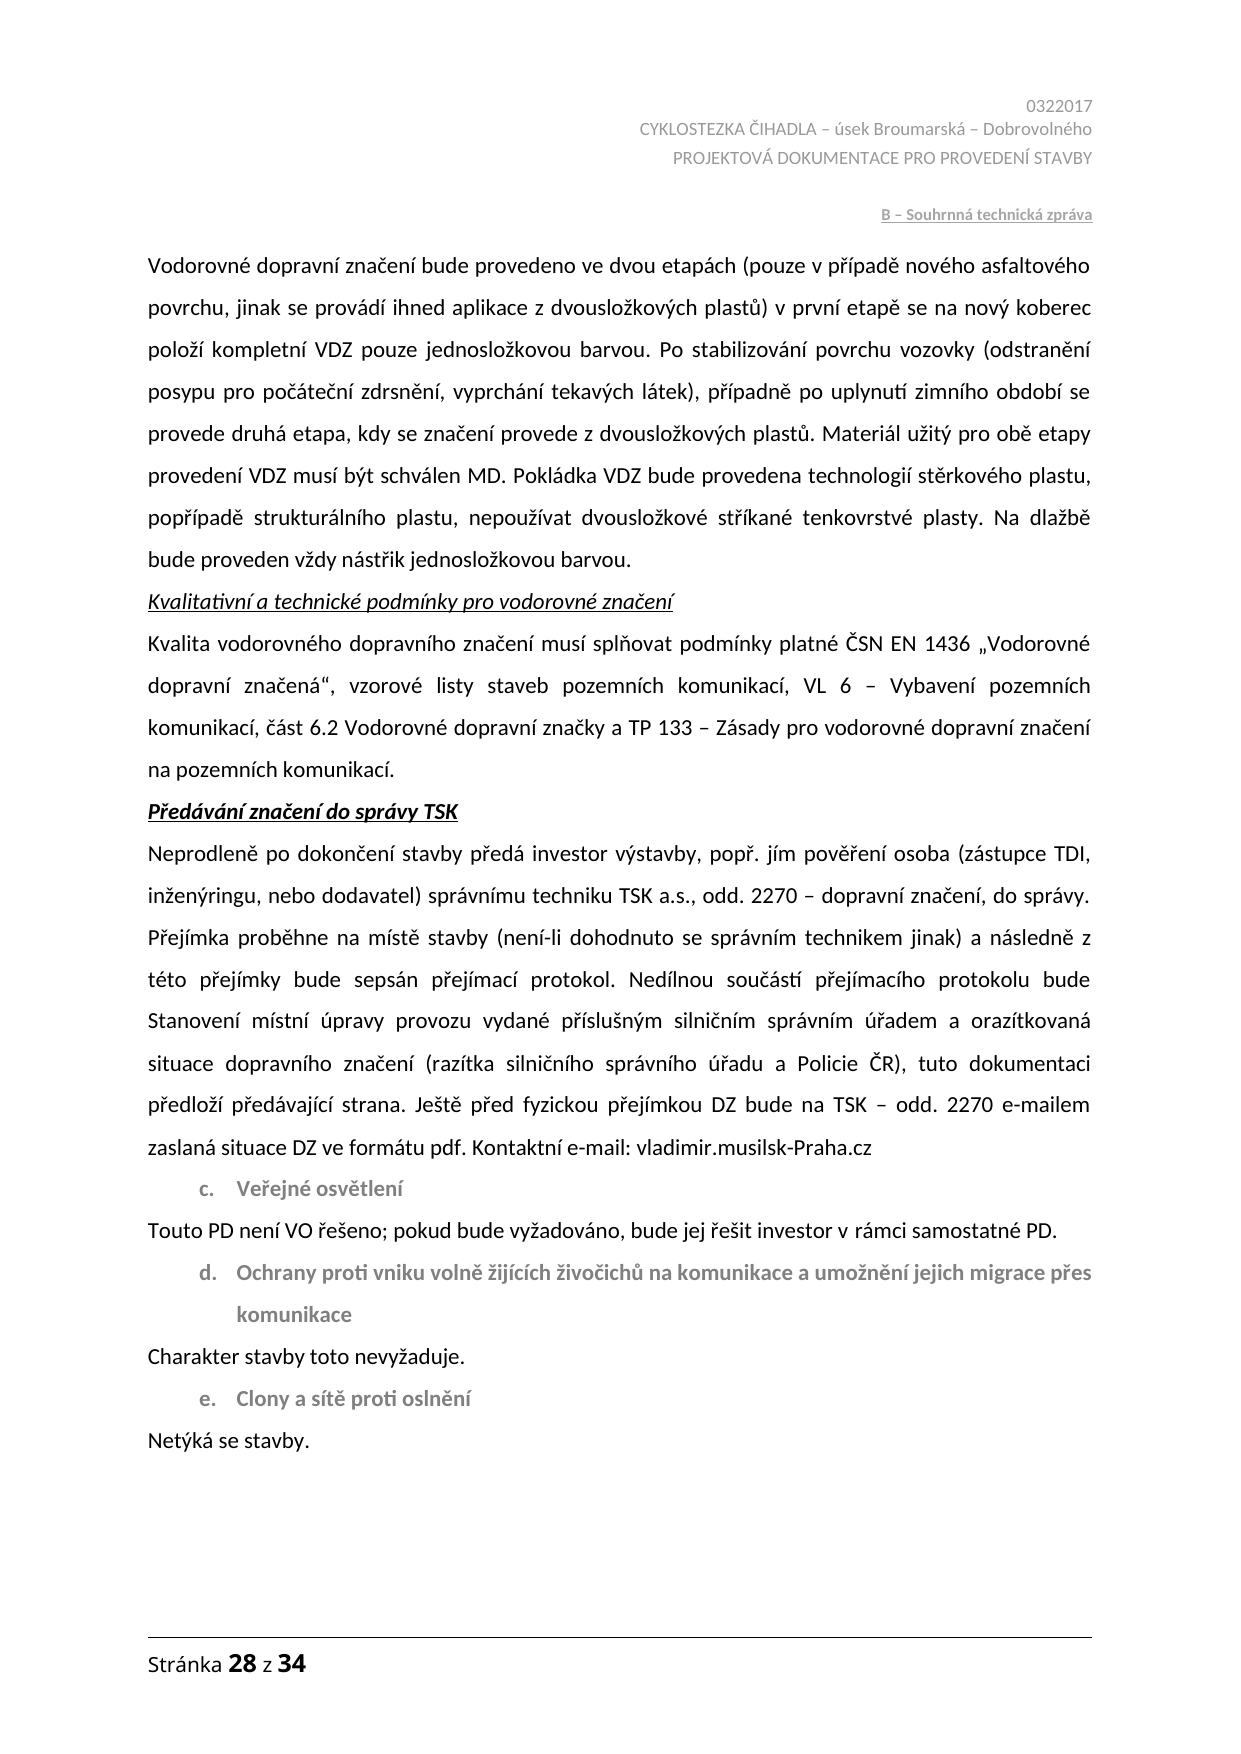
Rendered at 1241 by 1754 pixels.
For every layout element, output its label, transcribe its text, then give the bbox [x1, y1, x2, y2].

list Veřejné osvětlení [199, 1174, 1092, 1203]
text Charakter stavby toto nevyžaduje. [148, 1342, 1092, 1371]
text Vodorovné dopravní značení bude provedeno ve dvou etapách (pouze v případě nového asfaltového povrchu, jinak se provádí ihned aplikace z dvousložkových plastů) v první etapě se na nový koberec položí kompletní VDZ pouze jednosložkovou barvou. Po stabilizování povrchu vozovky (odstranění posypu pro počáteční zdrsnění, vyprchání tekavých látek), případně po uplynutí zimního období se provede druhá etapa, kdy se značení provede z dvousložkových plastů. Materiál užitý pro obě etapy provedení VDZ musí být schválen MD. Pokládka VDZ bude provedena technologií stěrkového plastu, popřípadě strukturálního plastu, nepoužívat dvousložkové stříkané tenkovrstvé plasty. Na dlažbě bude proveden vždy nástřik jednosložkovou barvou. [148, 251, 1092, 573]
list Clony a sítě proti oslnění [199, 1384, 1092, 1412]
text Netýká se stavby. [148, 1426, 1092, 1454]
text Touto PD není VO řešeno; pokud bude vyžadováno, bude jej řešit investor v rámci samostatné PD. [148, 1217, 1092, 1244]
text Předávání značení do správy TSK [148, 797, 1092, 825]
text Kvalitativní a technické podmínky pro vodorovné značení [148, 587, 1092, 615]
list Ochrany proti vniku volně žijících živočichů na komunikace a umožnění jejich migrace přes komunikace [199, 1258, 1092, 1328]
text Neprodleně po dokončení stavby předá investor výstavby, popř. jím pověření osoba (zástupce TDI, inženýringu, nebo dodavatel) správnímu techniku TSK a.s., odd. 2270 – dopravní značení, do správy. Přejímka proběhne na místě stavby (není-li dohodnuto se správním technikem jinak) a následně z této přejímky bude sepsán přejímací protokol. Nedílnou součástí přejímacího protokolu bude Stanovení místní úpravy provozu vydané příslušným silničním správním úřadem a orazítkovaná situace dopravního značení (razítka silničního správního úřadu a Policie ČR), tuto dokumentaci předloží předávající strana. Ještě před fyzickou přejímkou DZ bude na TSK – odd. 2270 e-mailem zaslaná situace DZ ve formátu pdf. Kontaktní e-mail: vladimir.musilsk-Praha.cz [148, 839, 1092, 1161]
text Kvalita vodorovného dopravního značení musí splňovat podmínky platné ČSN EN 1436 „Vodorovné dopravní značená“, vzorové listy staveb pozemních komunikací, VL 6 – Vybavení pozemních komunikací, část 6.2 Vodorovné dopravní značky a TP 133 – Zásady pro vodorovné dopravní značení na pozemních komunikací. [148, 629, 1092, 783]
